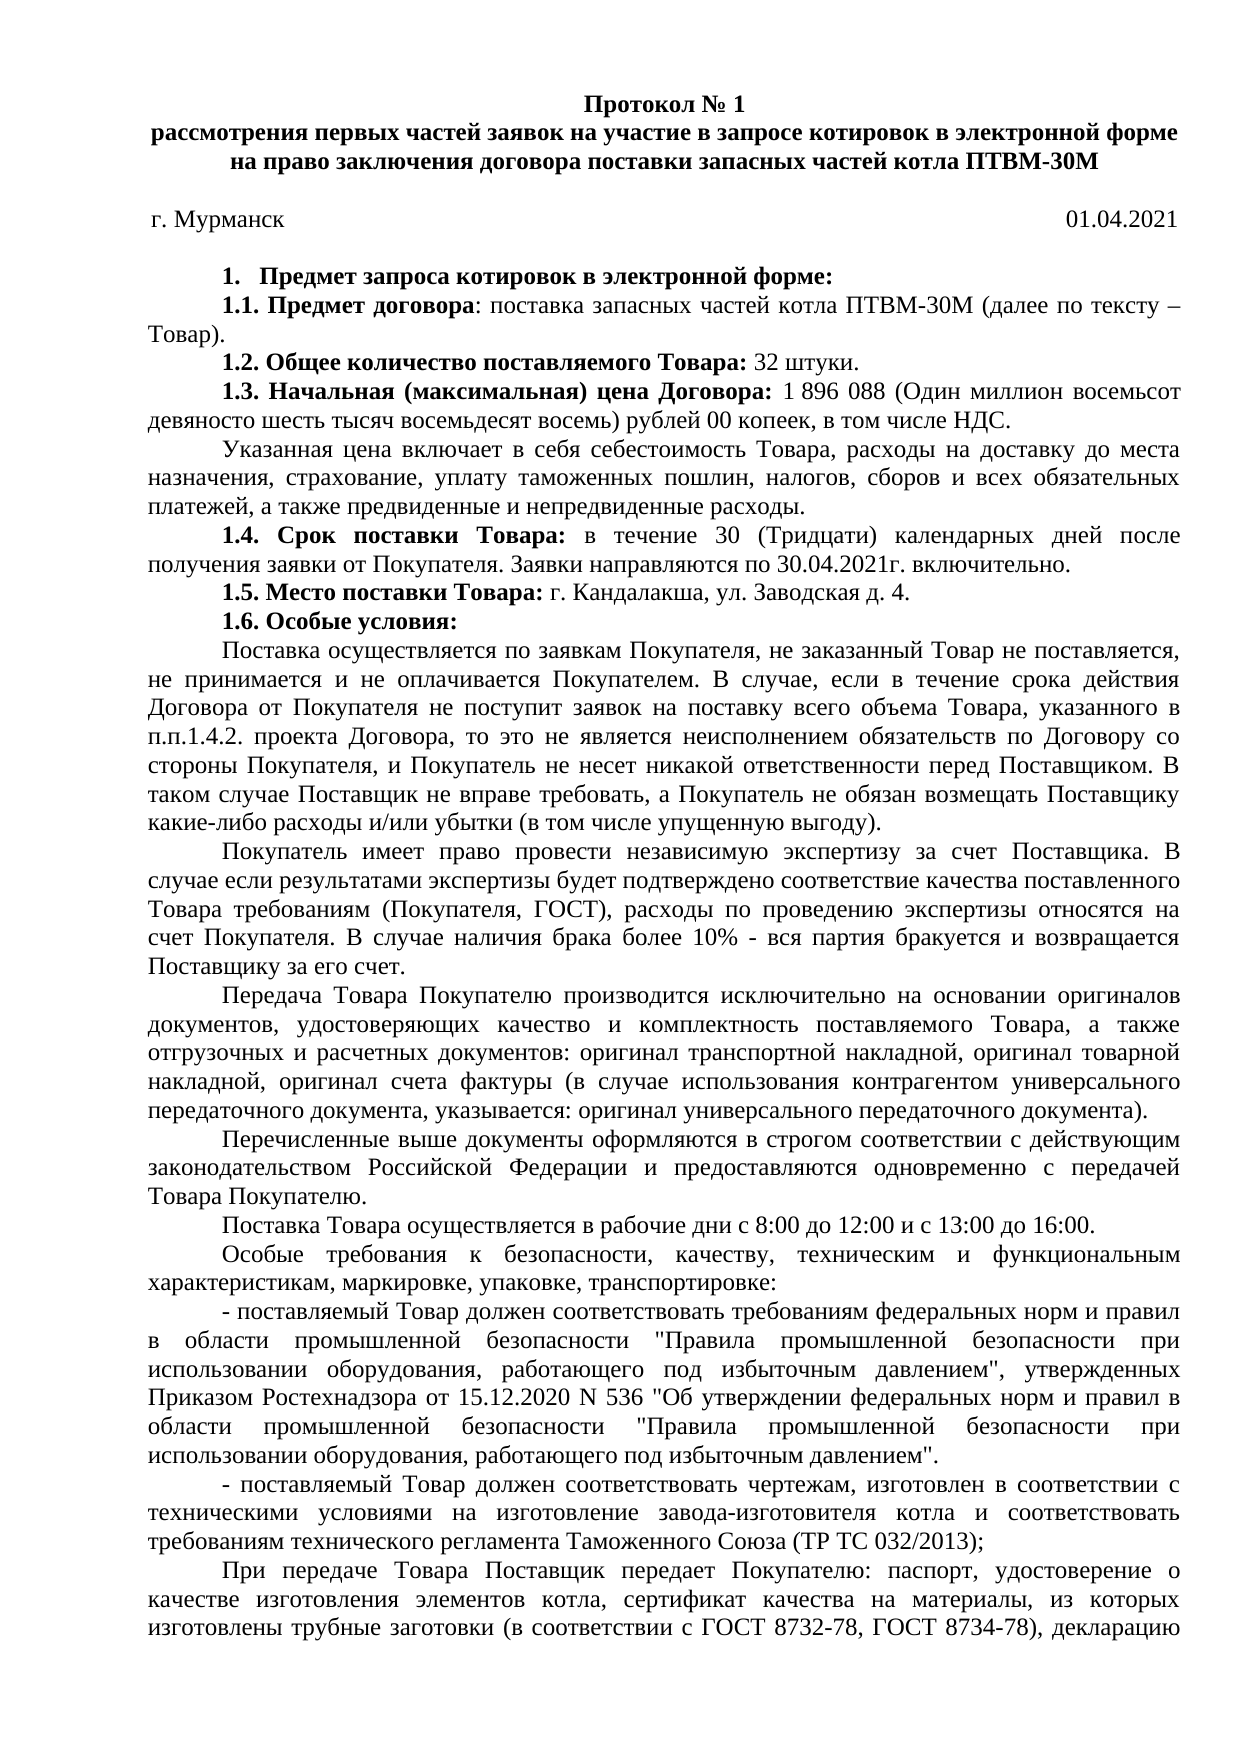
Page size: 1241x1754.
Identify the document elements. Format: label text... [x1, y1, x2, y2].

text рассмотрения первых частей заявок на участие в запросе котировок в электронной форме на право заключения договора поставки запасных частей котла ПТВМ-30М [148, 117, 1181, 175]
text - поставляемый Товар должен соответствовать чертежам, изготовлен в соответствии с техническими условиями на изготовление завода-изготовителя котла и соответствовать требованиям технического регламента Таможенного Союза (ТР ТС 032/2013); [148, 1469, 1181, 1555]
text 1.1. Предмет договора: поставка запасных частей котла ПТВМ-30М (далее по тексту – Товар). [148, 290, 1181, 347]
subtitle Протокол № 1 [148, 89, 1181, 117]
text 1.5. Место поставки Товара: г. Кандалакша, ул. Заводская д. 4. [148, 577, 1181, 606]
text - поставляемый Товар должен соответствовать требованиям федеральных норм и правил в области промышленной безопасности "Правила промышленной безопасности при использовании оборудования, работающего под избыточным давлением", утвержденных Приказом Ростехнадзора от 15.12.2020 N 536 "Об утверждении федеральных норм и правил в области промышленной безопасности "Правила промышленной безопасности при использовании оборудования, работающего под избыточным давлением". [148, 1296, 1181, 1469]
text Поставка осуществляется по заявкам Покупателя, не заказанный Товар не поставляется, не принимается и не оплачивается Покупателем. В случае, если в течение срока действия Договора от Покупателя не поступит заявок на поставку всего объема Товара, указанного в п.п.1.4.2. проекта Договора, то это не является неисполнением обязательств по Договору со стороны Покупателя, и Покупатель не несет никакой ответственности перед Поставщиком. В таком случае Поставщик не вправе требовать, а Покупатель не обязан возмещать Поставщику какие-либо расходы и/или убытки (в том числе упущенную выгоду). [148, 635, 1181, 836]
text Перечисленные выше документы оформляются в строгом соответствии с действующим законодательством Российской Федерации и предоставляются одновременно с передачей Товара Покупателю. [148, 1124, 1181, 1210]
text Особые требования к безопасности, качеству, техническим и функциональным характеристикам, маркировке, упаковке, транспортировке: [148, 1239, 1181, 1296]
text 1.2. Общее количество поставляемого Товара: 32 штуки. [148, 347, 1181, 376]
text Указанная цена включает в себя себестоимость Товара, расходы на доставку до места назначения, страхование, уплату таможенных пошлин, налогов, сборов и всех обязательных платежей, а также предвиденные и непредвиденные расходы. [148, 434, 1181, 520]
text Передача Товара Покупателю производится исключительно на основании оригиналов документов, удостоверяющих качество и комплектность поставляемого Товара, а также отгрузочных и расчетных документов: оригинал транспортной накладной, оригинал товарной накладной, оригинал счета фактуры (в случае использования контрагентом универсального передаточного документа, указывается: оригинал универсального передаточного документа). [148, 980, 1181, 1124]
subtitle Предмет запроса котировок в электронной форме: [222, 261, 1181, 290]
text 1.4. Срок поставки Товара: в течение 30 (Тридцати) календарных дней после получения заявки от Покупателя. Заявки направляются по 30.04.2021г. включительно. [148, 520, 1181, 577]
text г. Мурманск 01.04.2021 [148, 204, 1181, 232]
text Поставка Товара осуществляется в рабочие дни с 8:00 до 12:00 и с 13:00 до 16:00. [148, 1210, 1181, 1239]
text 1.3. Начальная (максимальная) цена Договора: 1 896 088 (Один миллион восемьсот девяносто шесть тысяч восемьдесят восемь) рублей 00 копеек, в том числе НДС. [148, 376, 1181, 434]
text 1.6. Особые условия: [148, 606, 1181, 635]
text Покупатель имеет право провести независимую экспертизу за счет Поставщика. В случае если результатами экспертизы будет подтверждено соответствие качества поставленного Товара требованиям (Покупателя, ГОСТ), расходы по проведению экспертизы относятся на счет Покупателя. В случае наличия брака более 10% - вся партия бракуется и возвращается Поставщику за его счет. [148, 836, 1181, 980]
